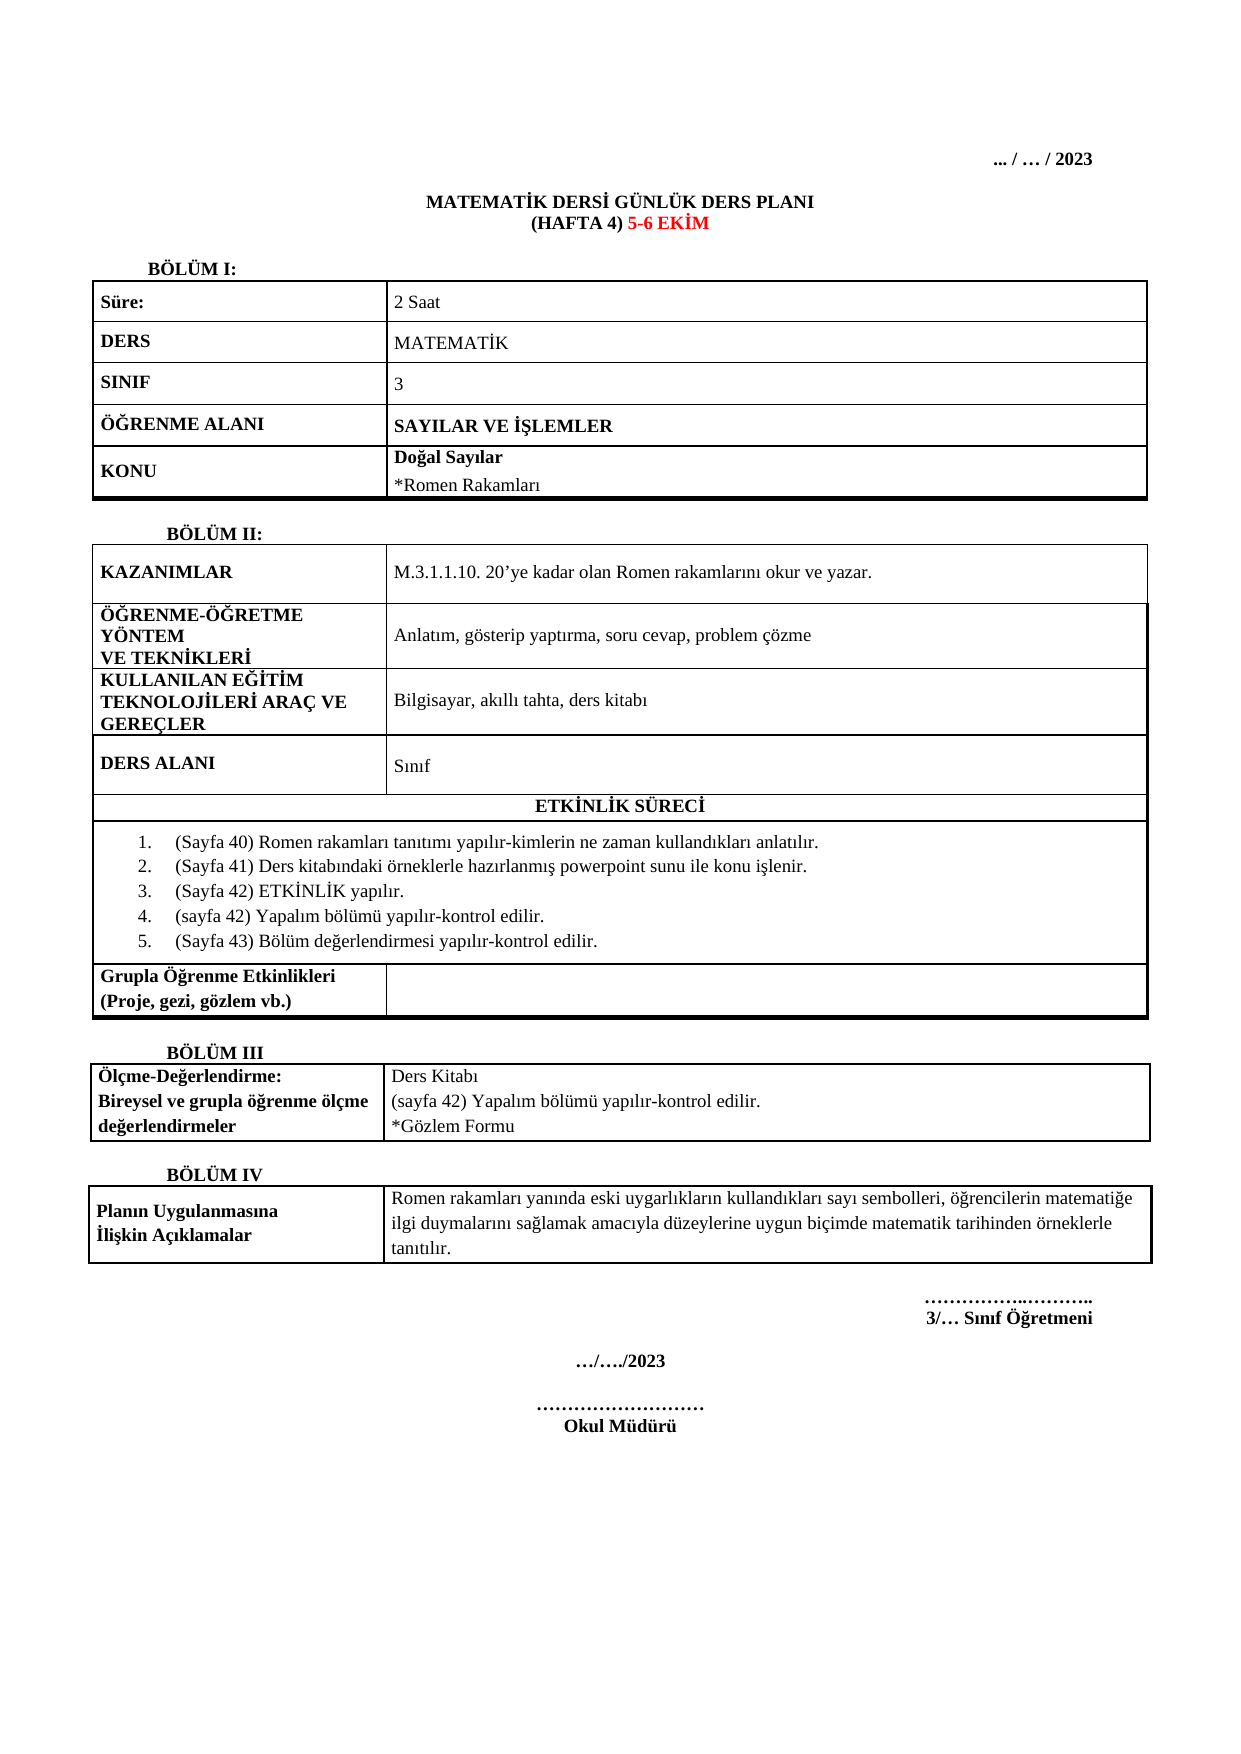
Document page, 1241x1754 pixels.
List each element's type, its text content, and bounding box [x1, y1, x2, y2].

table_cell Grupla Öğrenme Etkinlikleri (Proje, gezi, gözlem vb.) [94, 965, 386, 1015]
table_cell SINIF [94, 363, 386, 403]
table_header KAZANIMLAR [93, 545, 386, 603]
table_header Ölçme-Değerlendirme: Bireysel ve grupla öğrenme ölçme değerlendirmeler [92, 1065, 383, 1140]
text 3/… Sınıf Öğretmeni [148, 1307, 1093, 1329]
table_header 2 Saat [388, 282, 1146, 321]
table_cell Doğal Sayılar *Romen Rakamları [388, 447, 1146, 496]
table_cell DERS [94, 322, 386, 362]
text Okul Müdürü [148, 1415, 1093, 1436]
table_cell KONU [94, 447, 386, 496]
text BÖLÜM II: [148, 522, 1093, 544]
text BÖLÜM I: [148, 258, 1093, 279]
text …/…./2023 [148, 1350, 1093, 1372]
table_cell KULLANILAN EĞİTİM TEKNOLOJİLERİ ARAÇ VE GEREÇLER [93, 669, 386, 734]
table_cell [387, 965, 1146, 1015]
text (HAFTA 4) 5-6 EKİM [148, 212, 1093, 234]
subtitle BÖLÜM IV [148, 1163, 1093, 1185]
table_cell ÖĞRENME ALANI [94, 405, 386, 445]
table_cell Sınıf [387, 736, 1146, 793]
table_cell Bilgisayar, akıllı tahta, ders kitabı [387, 669, 1146, 734]
table_cell ETKİNLİK SÜRECİ [94, 795, 1146, 820]
table_cell (Sayfa 40) Romen rakamları tanıtımı yapılır-kimlerin ne zaman kullandıkları anlatılır. (Sayfa 41) Ders kitabındaki örneklerle hazırlanmış powerpoint sunu ile konu işlenir. (Sayfa 42) ETKİNLİK yapılır. (sayfa 42) Yapalım bölümü yapılır-kontrol edilir. (Sayfa 43) Bölüm değerlendirmesi yapılır-kontrol edilir. [94, 822, 1146, 963]
subtitle BÖLÜM III [148, 1042, 1093, 1063]
text ……………………… [148, 1393, 1093, 1415]
text MATEMATİK DERSİ GÜNLÜK DERS PLANI [148, 191, 1093, 212]
table_cell 3 [388, 363, 1146, 403]
table_cell DERS ALANI [94, 736, 386, 793]
text ... / … / 2023 [148, 148, 1093, 169]
table_cell ÖĞRENME-ÖĞRETME YÖNTEM VE TEKNİKLERİ [93, 604, 386, 668]
table_cell Anlatım, gösterip yaptırma, soru cevap, problem çözme [387, 604, 1146, 668]
table_cell SAYILAR VE İŞLEMLER [388, 405, 1146, 445]
table_header Süre: [94, 282, 386, 321]
table_header Romen rakamları yanında eski uygarlıkların kullandıkları sayı sembolleri, öğrencilerin matematiğe ilgi duymalarını sağlamak amacıyla düzeylerine uygun biçimde matematik tarihinden örneklerle tanıtılır. [385, 1187, 1150, 1262]
table_header Ders Kitabı (sayfa 42) Yapalım bölümü yapılır-kontrol edilir. *Gözlem Formu [385, 1065, 1149, 1140]
table_header M.3.1.1.10. 20’ye kadar olan Romen rakamlarını okur ve yazar. [387, 545, 1147, 603]
table_cell MATEMATİK [388, 322, 1146, 362]
table_header Planın Uygulanmasına İlişkin Açıklamalar [90, 1187, 383, 1262]
text ……………..……….. [148, 1286, 1093, 1307]
